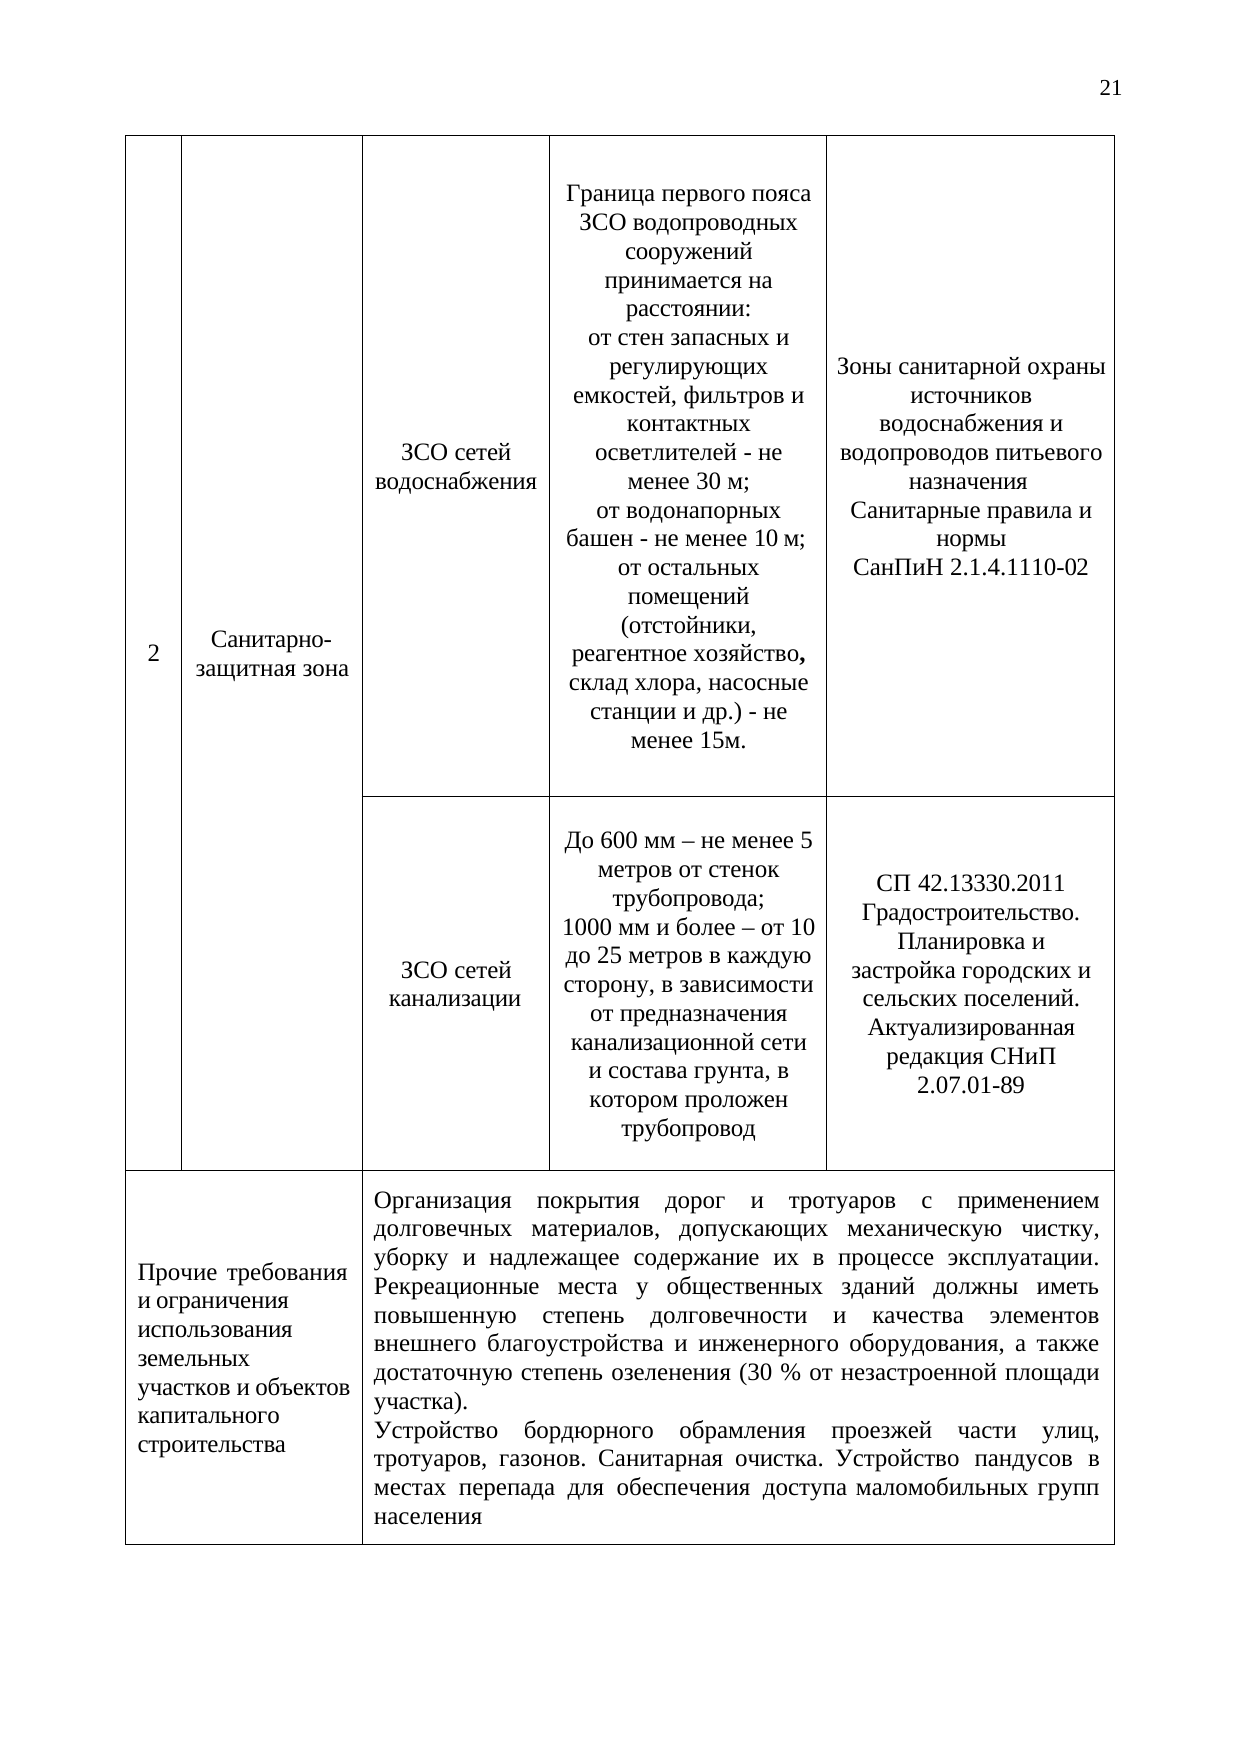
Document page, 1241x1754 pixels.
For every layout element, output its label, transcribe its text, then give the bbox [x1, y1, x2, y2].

table_cell СП 42.13330.2011 Градостроительство. Планировка и застройка городских и сельских поселений. Актуализированная редакция СНиП 2.07.01-89 [827, 797, 1114, 1170]
table_cell До 600 мм – не менее 5 метров от стенок трубопровода; 1000 мм и более – от 10 до 25 метров в каждую сторону, в зависимости от предназначения канализационной сети и состава грунта, в котором проложен трубопровод [550, 797, 826, 1170]
table_header ЗСО сетей водоснабжения [363, 136, 549, 796]
table_header 2 [126, 136, 181, 1170]
table_header Зоны санитарной охраны источников водоснабжения и водопроводов питьевого назначения Санитарные правила и нормы СанПиН 2.1.4.1110-02 [827, 136, 1114, 796]
table_cell ЗСО сетей канализации [363, 797, 549, 1170]
table_cell Организация покрытия дорог и тротуаров с применением долговечных материалов, допускающих механическую чистку, уборку и надлежащее содержание их в процессе эксплуатации. Рекреационные места у общественных зданий должны иметь повышенную степень долговечности и качества элементов внешнего благоустройства и инженерного оборудования, а также достаточную степень озеленения (30 % от незастроенной площади участка). Устройство бордюрного обрамления проезжей части улиц, тротуаров, газонов. Санитарная очистка. Устройство пандусов в местах перепада для обеспечения доступа маломобильных групп населения [363, 1171, 1114, 1544]
table_header Санитарно- защитная зона [182, 136, 362, 1170]
table_header Граница первого пояса ЗСО водопроводных сооружений принимается на расстоянии: от стен запасных и регулирующих емкостей, фильтров и контактных осветлителей - не менее 30 м; от водонапорных башен - не менее 10 м; от остальных помещений (отстойники, реагентное хозяйство, склад хлора, насосные станции и др.) - не менее 15м. [550, 136, 826, 796]
table_cell Прочие требования и ограничения использования земельных участков и объектов капитального строительства [126, 1171, 362, 1544]
